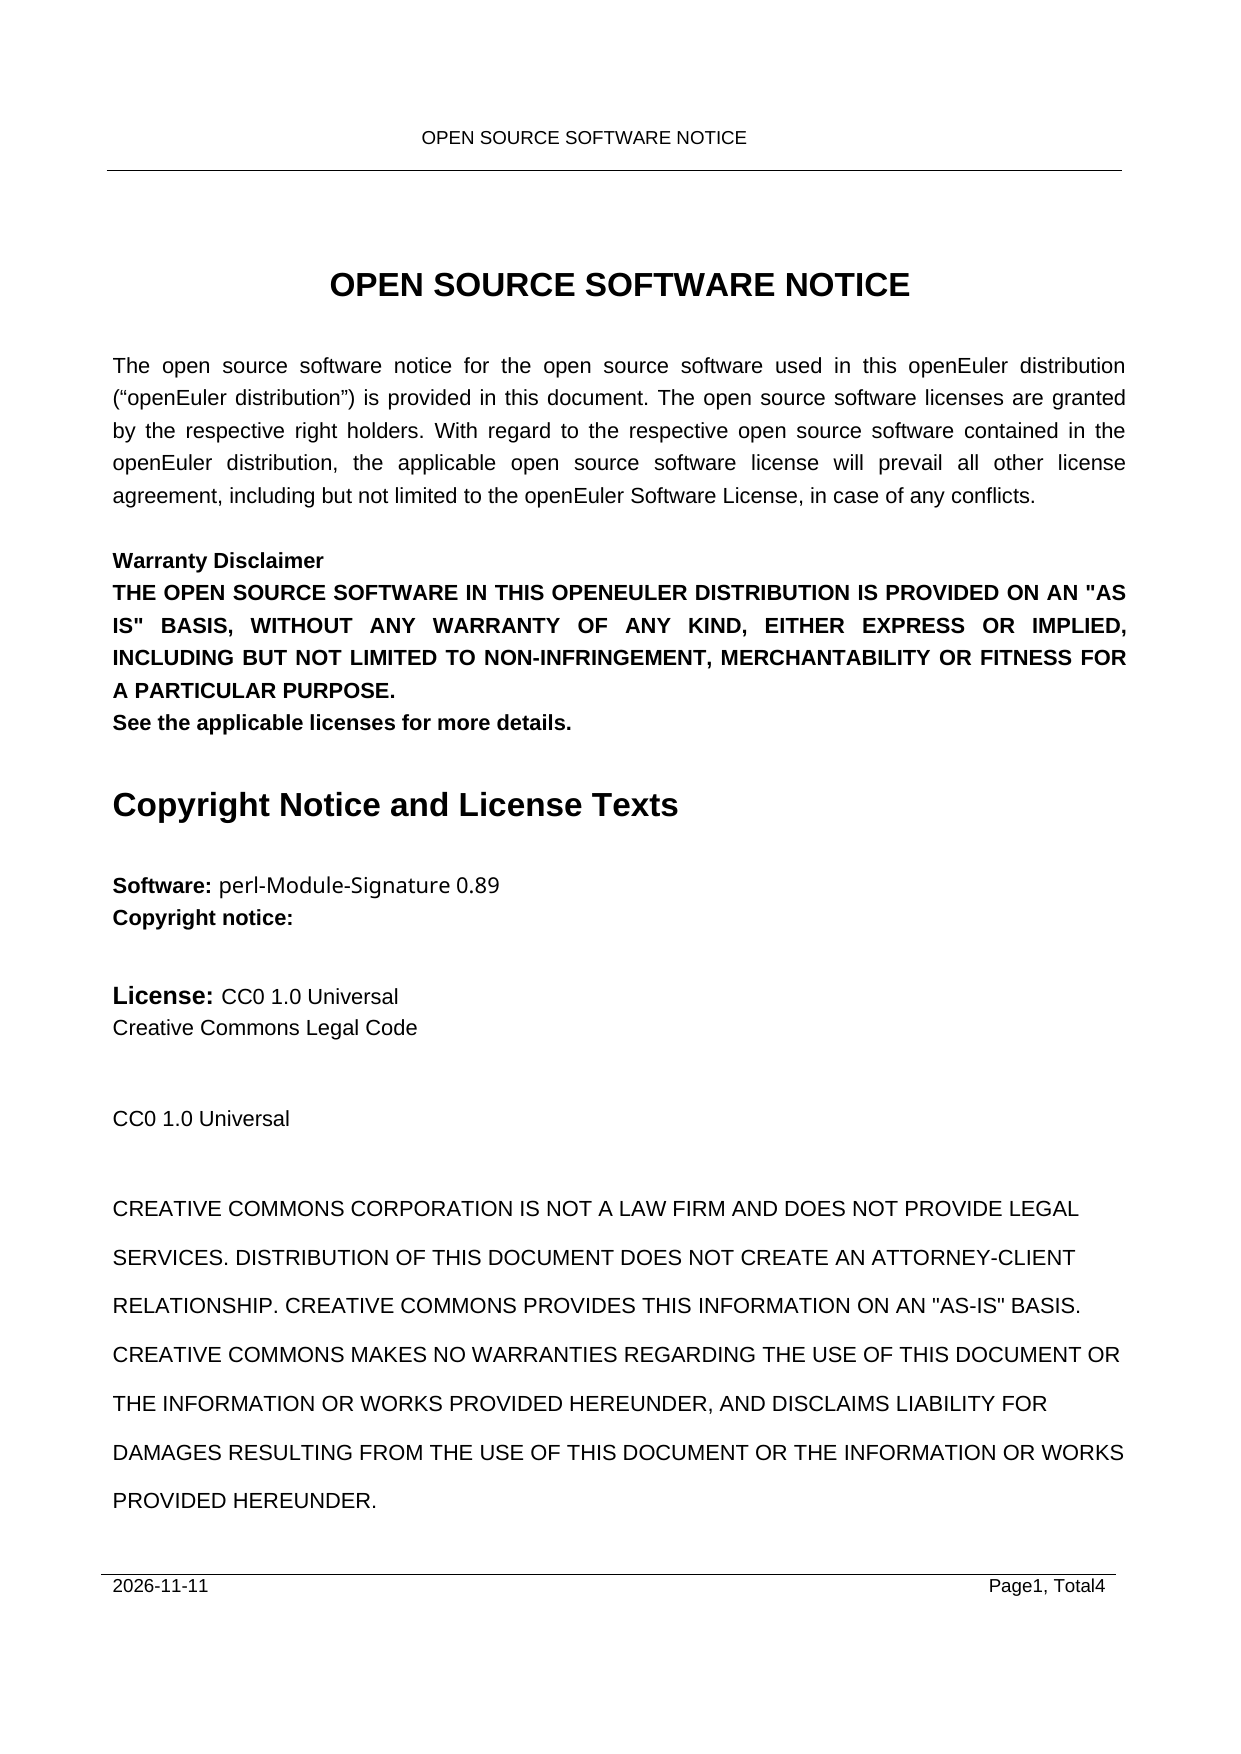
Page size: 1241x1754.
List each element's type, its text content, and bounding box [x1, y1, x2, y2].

text Copyright notice: [112, 901, 1128, 934]
text The open source software notice for the open source software used in this openEuler distribution (“openEuler distribution”) is provided in this document. The open source software licenses are granted by the respective right holders. With regard to the respective open source software contained in the openEuler distribution, the applicable open source software license will prevail all other license agreement, including but not limited to the openEuler Software License, in case of any conflicts. [112, 349, 1128, 511]
title Software: perl-Module-Signature 0.89 [112, 869, 1128, 901]
text Warranty Disclaimer [112, 544, 1128, 576]
text CREATIVE COMMONS CORPORATION IS NOT A LAW FIRM AND DOES NOT PROVIDE LEGAL SERVICES. DISTRIBUTION OF THIS DOCUMENT DOES NOT CREATE AN ATTORNEY-CLIENT RELATIONSHIP. CREATIVE COMMONS PROVIDES THIS INFORMATION ON AN "AS-IS" BASIS. CREATIVE COMMONS MAKES NO WARRANTIES REGARDING THE USE OF THIS DOCUMENT OR THE INFORMATION OR WORKS PROVIDED HEREUNDER, AND DISCLAIMS LIABILITY FOR DAMAGES RESULTING FROM THE USE OF THIS DOCUMENT OR THE INFORMATION OR WORKS PROVIDED HEREUNDER. [112, 1192, 1128, 1517]
text License: CC0 1.0 Universal [112, 979, 1128, 1012]
text CC0 1.0 Universal [112, 1102, 1128, 1134]
text OPEN SOURCE SOFTWARE NOTICE [112, 251, 1128, 316]
text Creative Commons Legal Code [112, 1012, 1128, 1044]
text THE OPEN SOURCE SOFTWARE IN THIS OPENEULER DISTRIBUTION IS PROVIDED ON AN "AS IS" BASIS, WITHOUT ANY WARRANTY OF ANY KIND, EITHER EXPRESS OR IMPLIED, INCLUDING BUT NOT LIMITED TO NON-INFRINGEMENT, MERCHANTABILITY OR FITNESS FOR A PARTICULAR PURPOSE. See the applicable licenses for more details. [112, 576, 1128, 739]
text Copyright Notice and License Texts [112, 771, 1128, 836]
